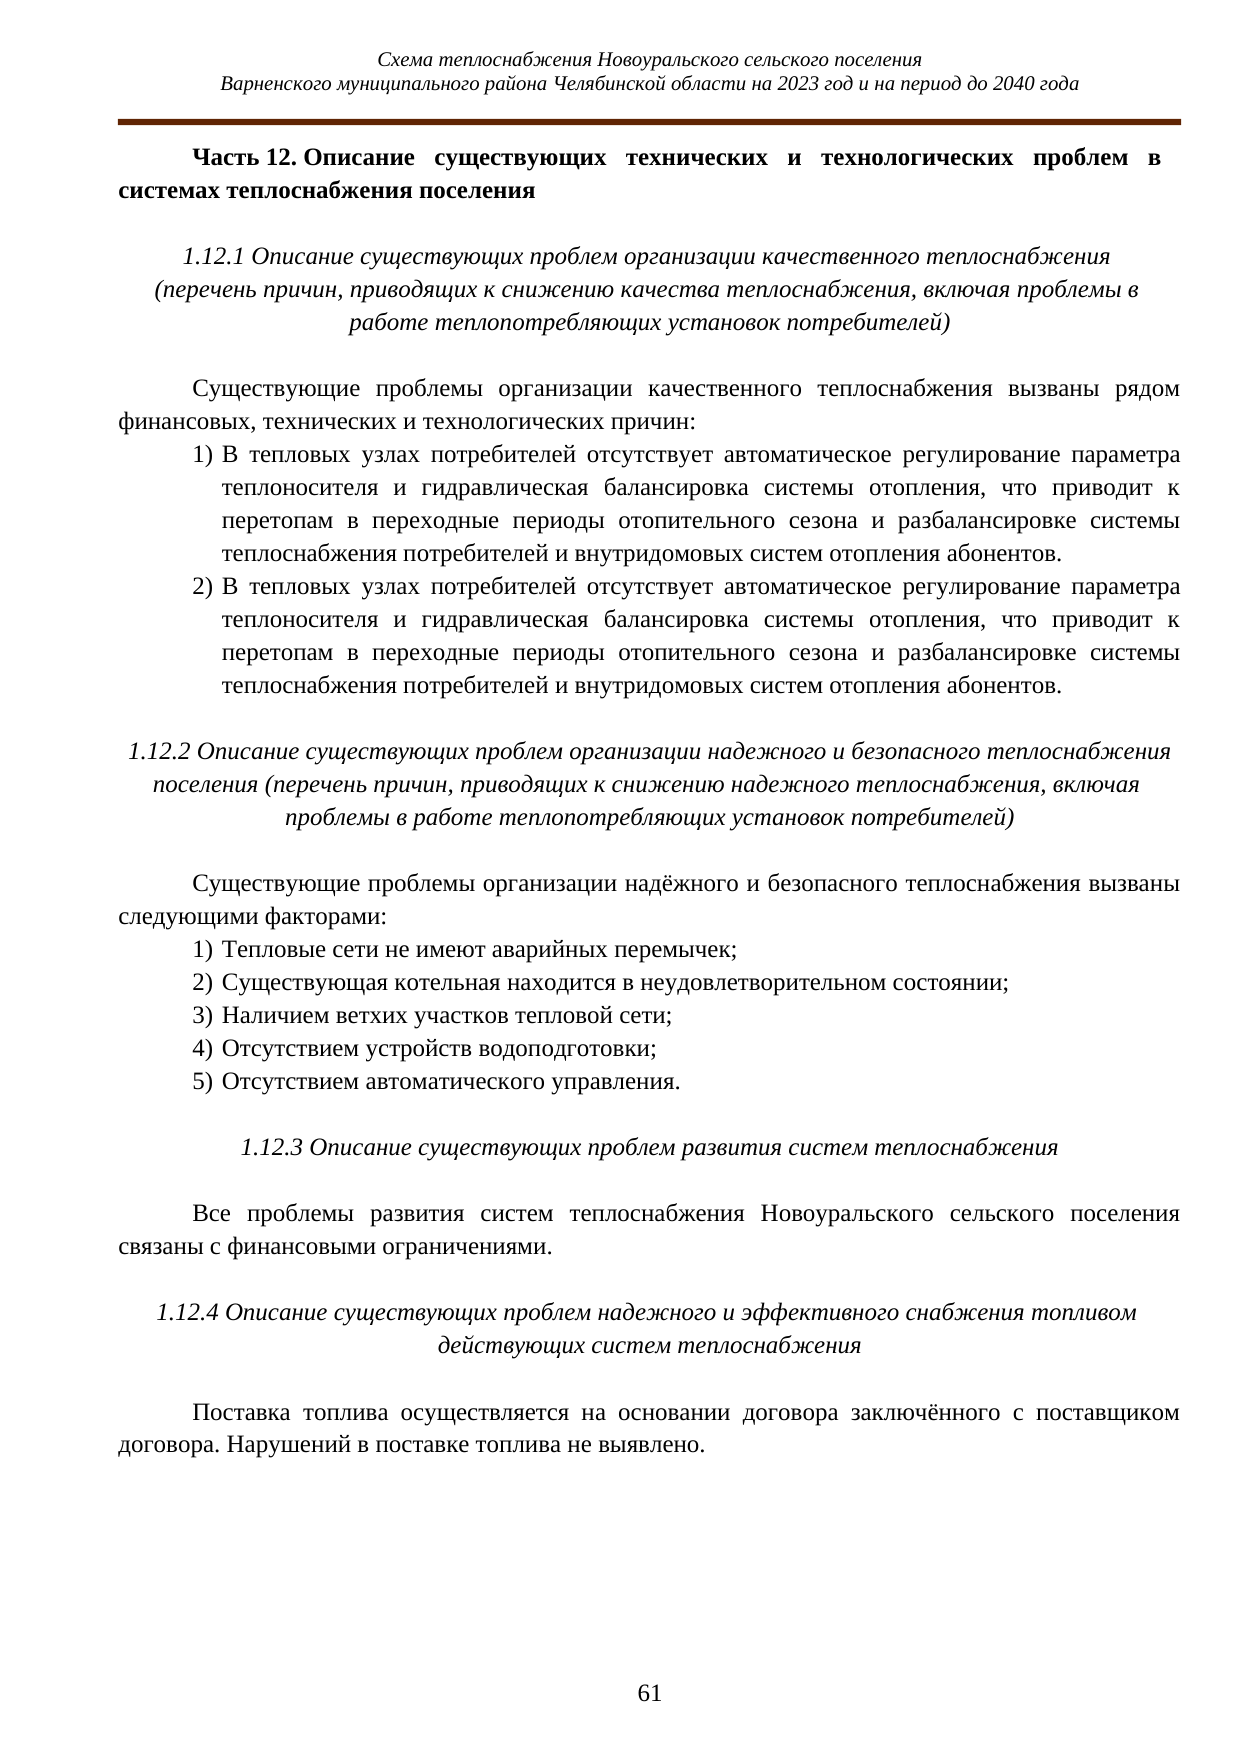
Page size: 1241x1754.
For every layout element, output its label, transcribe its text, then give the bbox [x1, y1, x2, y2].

list Отсутствием устройств водоподготовки; [192, 1033, 1181, 1062]
text Все проблемы развития систем теплоснабжения Новоуральского сельского поселения связаны с финансовыми ограничениями. [118, 1198, 1181, 1260]
text Существующие проблемы организации надёжного и безопасного теплоснабжения вызваны следующими факторами: [118, 868, 1181, 930]
subtitle 1.12.1 Описание существующих проблем организации качественного теплоснабжения (перечень причин, приводящих к снижению качества теплоснабжения, включая проблемы в работе теплопотребляющих установок потребителей) [118, 241, 1181, 336]
list В тепловых узлах потребителей отсутствует автоматическое регулирование параметра теплоносителя и гидравлическая балансировка системы отопления, что приводит к перетопам в переходные периоды отопительного сезона и разбалансировке системы теплоснабжения потребителей и внутридомовых систем отопления абонентов. [192, 571, 1181, 699]
subtitle 1.12.2 Описание существующих проблем организации надежного и безопасного теплоснабжения поселения (перечень причин, приводящих к снижению надежного теплоснабжения, включая проблемы в работе теплопотребляющих установок потребителей) [118, 736, 1181, 831]
subtitle 1.12.3 Описание существующих проблем развития систем теплоснабжения [118, 1132, 1181, 1161]
text Поставка топлива осуществляется на основании договора заключённого с поставщиком договора. Нарушений в поставке топлива не выявлено. [118, 1397, 1181, 1458]
list Тепловые сети не имеют аварийных перемычек; [192, 934, 1181, 963]
list Отсутствием автоматического управления. [192, 1066, 1181, 1095]
list В тепловых узлах потребителей отсутствует автоматическое регулирование параметра теплоносителя и гидравлическая балансировка системы отопления, что приводит к перетопам в переходные периоды отопительного сезона и разбалансировке системы теплоснабжения потребителей и внутридомовых систем отопления абонентов. [192, 439, 1181, 567]
subtitle 1.12.4 Описание существующих проблем надежного и эффективного снабжения топливом действующих систем теплоснабжения [118, 1297, 1181, 1359]
text Существующие проблемы организации качественного теплоснабжения вызваны рядом финансовых, технических и технологических причин: [118, 373, 1181, 435]
subtitle Часть 12. Описание существующих технических и технологических проблем в системах теплоснабжения поселения [118, 142, 1181, 203]
list Наличием ветхих участков тепловой сети; [192, 1000, 1181, 1029]
list Существующая котельная находится в неудовлетворительном состоянии; [192, 967, 1181, 996]
